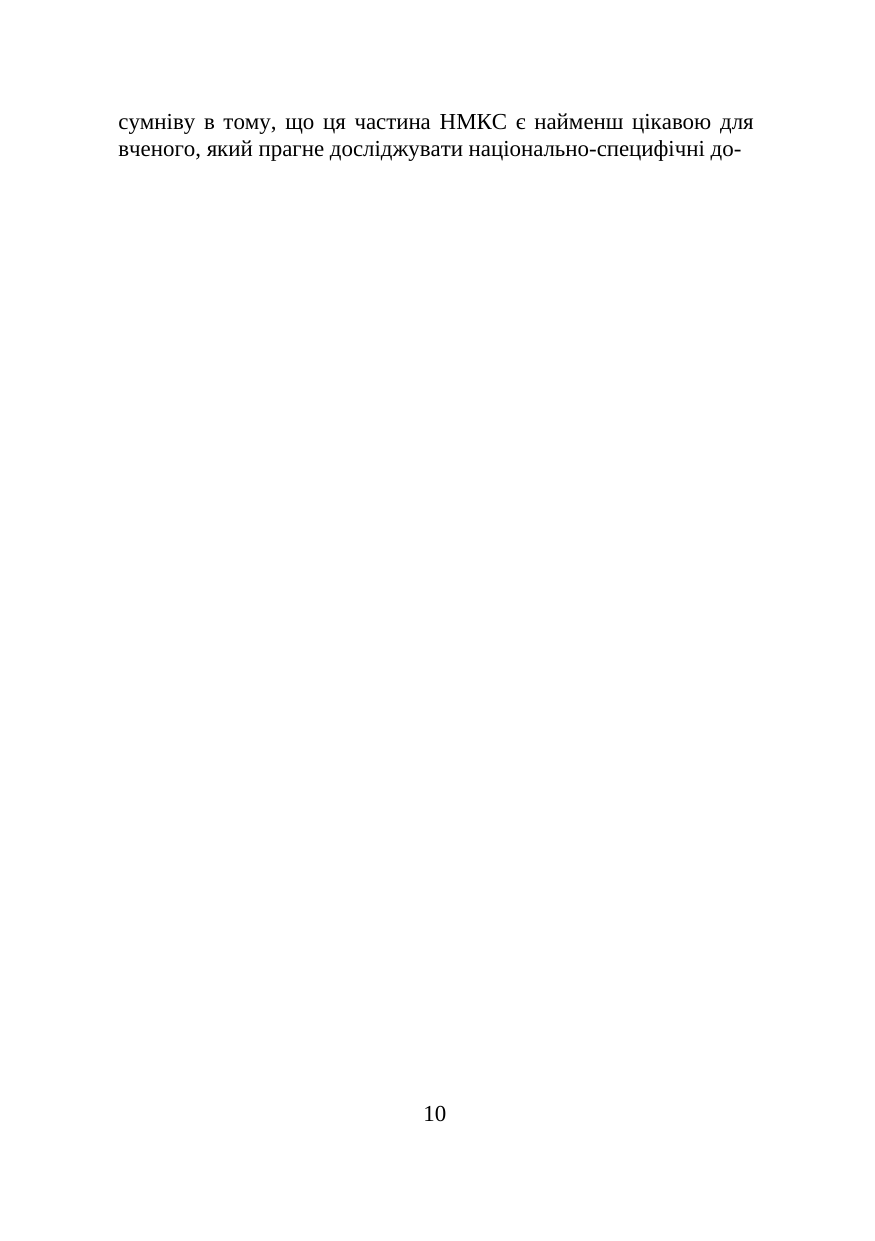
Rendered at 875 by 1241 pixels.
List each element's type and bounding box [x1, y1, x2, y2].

text [118, 108, 755, 161]
